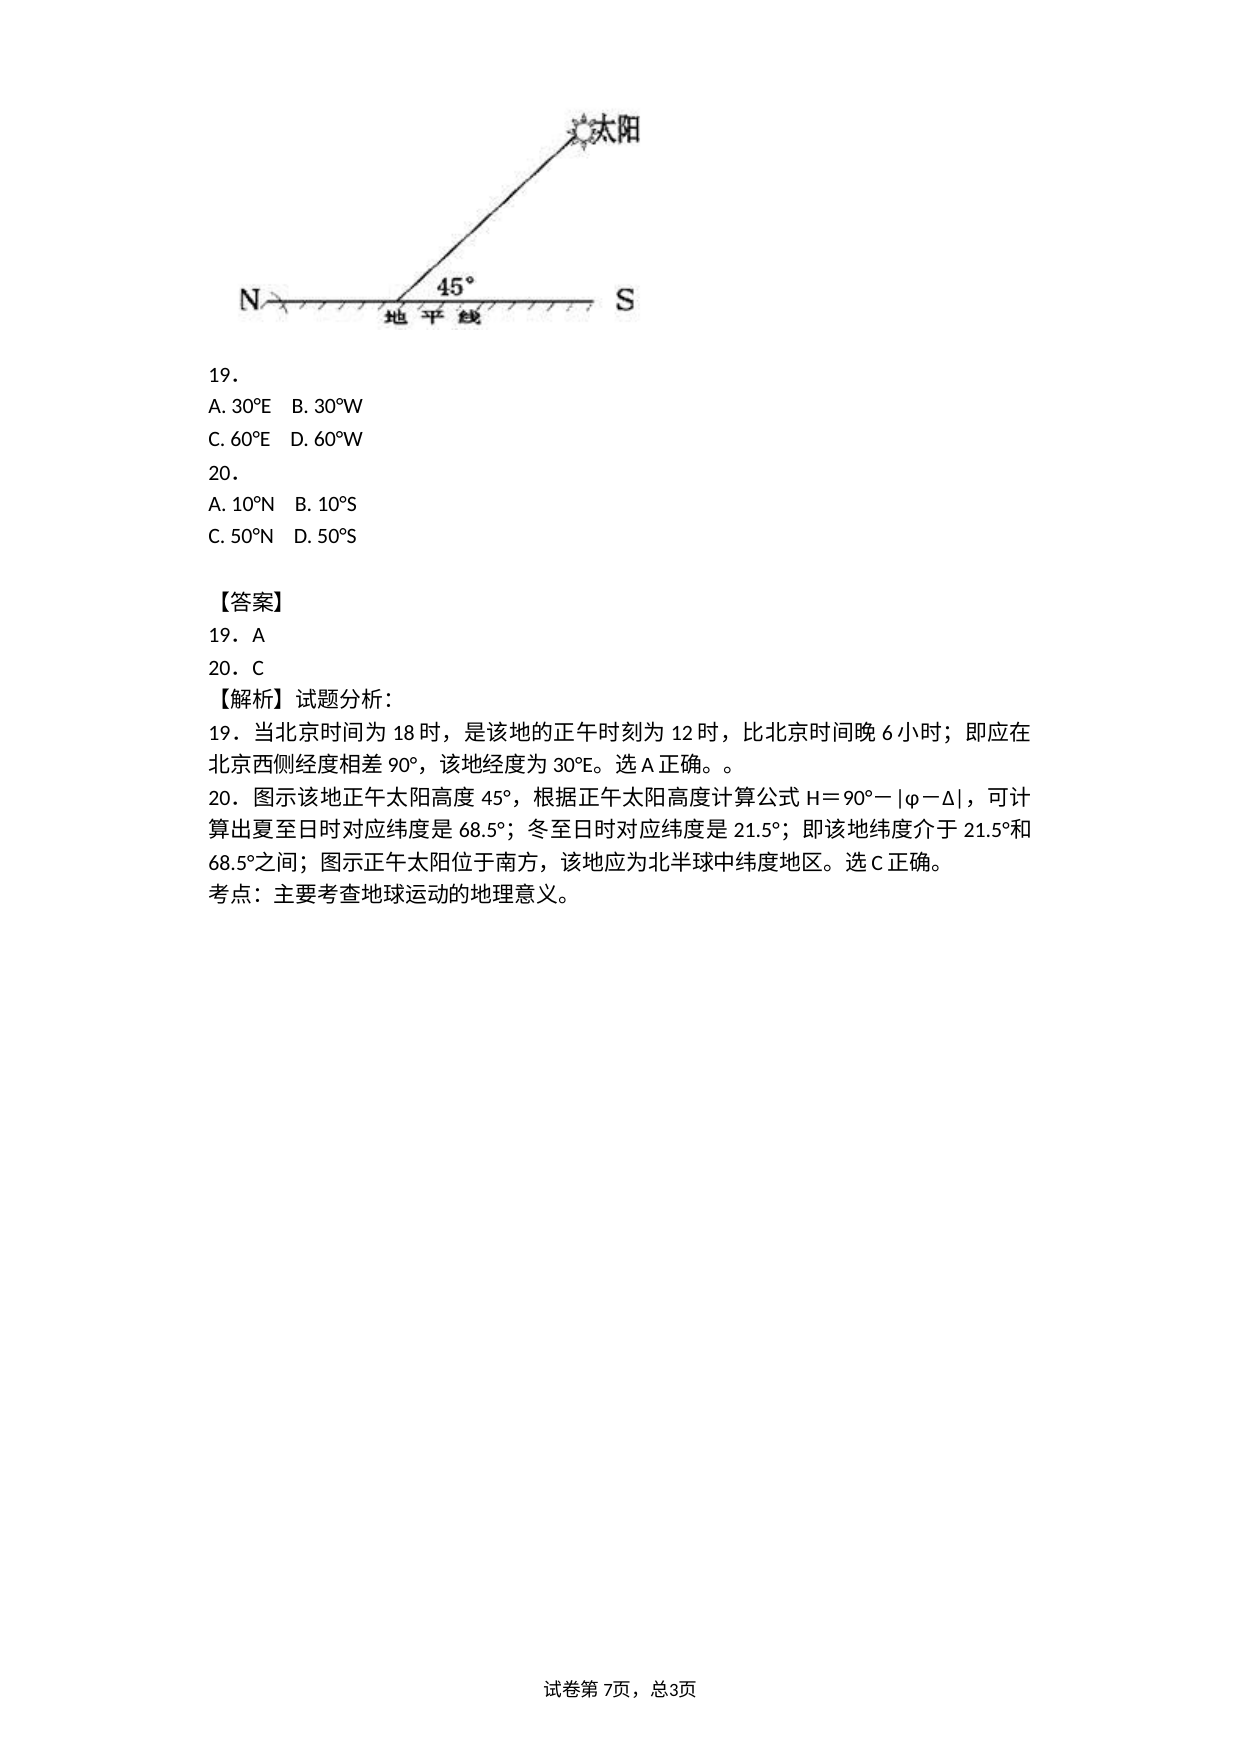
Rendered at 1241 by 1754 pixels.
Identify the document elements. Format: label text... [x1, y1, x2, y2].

text A. 30°E B. 30°W [208, 389, 1032, 422]
text C. 60°E D. 60°W [208, 422, 1032, 454]
text 19．A [208, 617, 1032, 649]
text 20． [208, 454, 1032, 487]
text C. 50°N D. 50°S [208, 519, 1032, 552]
text A. 10°N B. 10°S [208, 487, 1032, 519]
text 考点：主要考查地球运动的地理意义。 [208, 877, 1032, 909]
text 【答案】 [208, 584, 1032, 617]
text 20．图示该地正午太阳高度45°，根据正午太阳高度计算公式H＝90°－|φ－Δ|，可计算出夏至日时对应纬度是68.5°；冬至日时对应纬度是21.5°；即该地纬度介于21.5°和68.5°之间；图示正午太阳位于南方，该地应为北半球中纬度地区。选C正确。 [208, 779, 1032, 877]
picture [226, 97, 662, 330]
text 【解析】试题分析： [208, 682, 1032, 714]
text 20．C [208, 649, 1032, 682]
text 19． [208, 357, 1032, 389]
text 19．当北京时间为18时，是该地的正午时刻为12时，比北京时间晚6小时；即应在北京西侧经度相差90°，该地经度为30°E。选A正确。。 [208, 714, 1032, 779]
